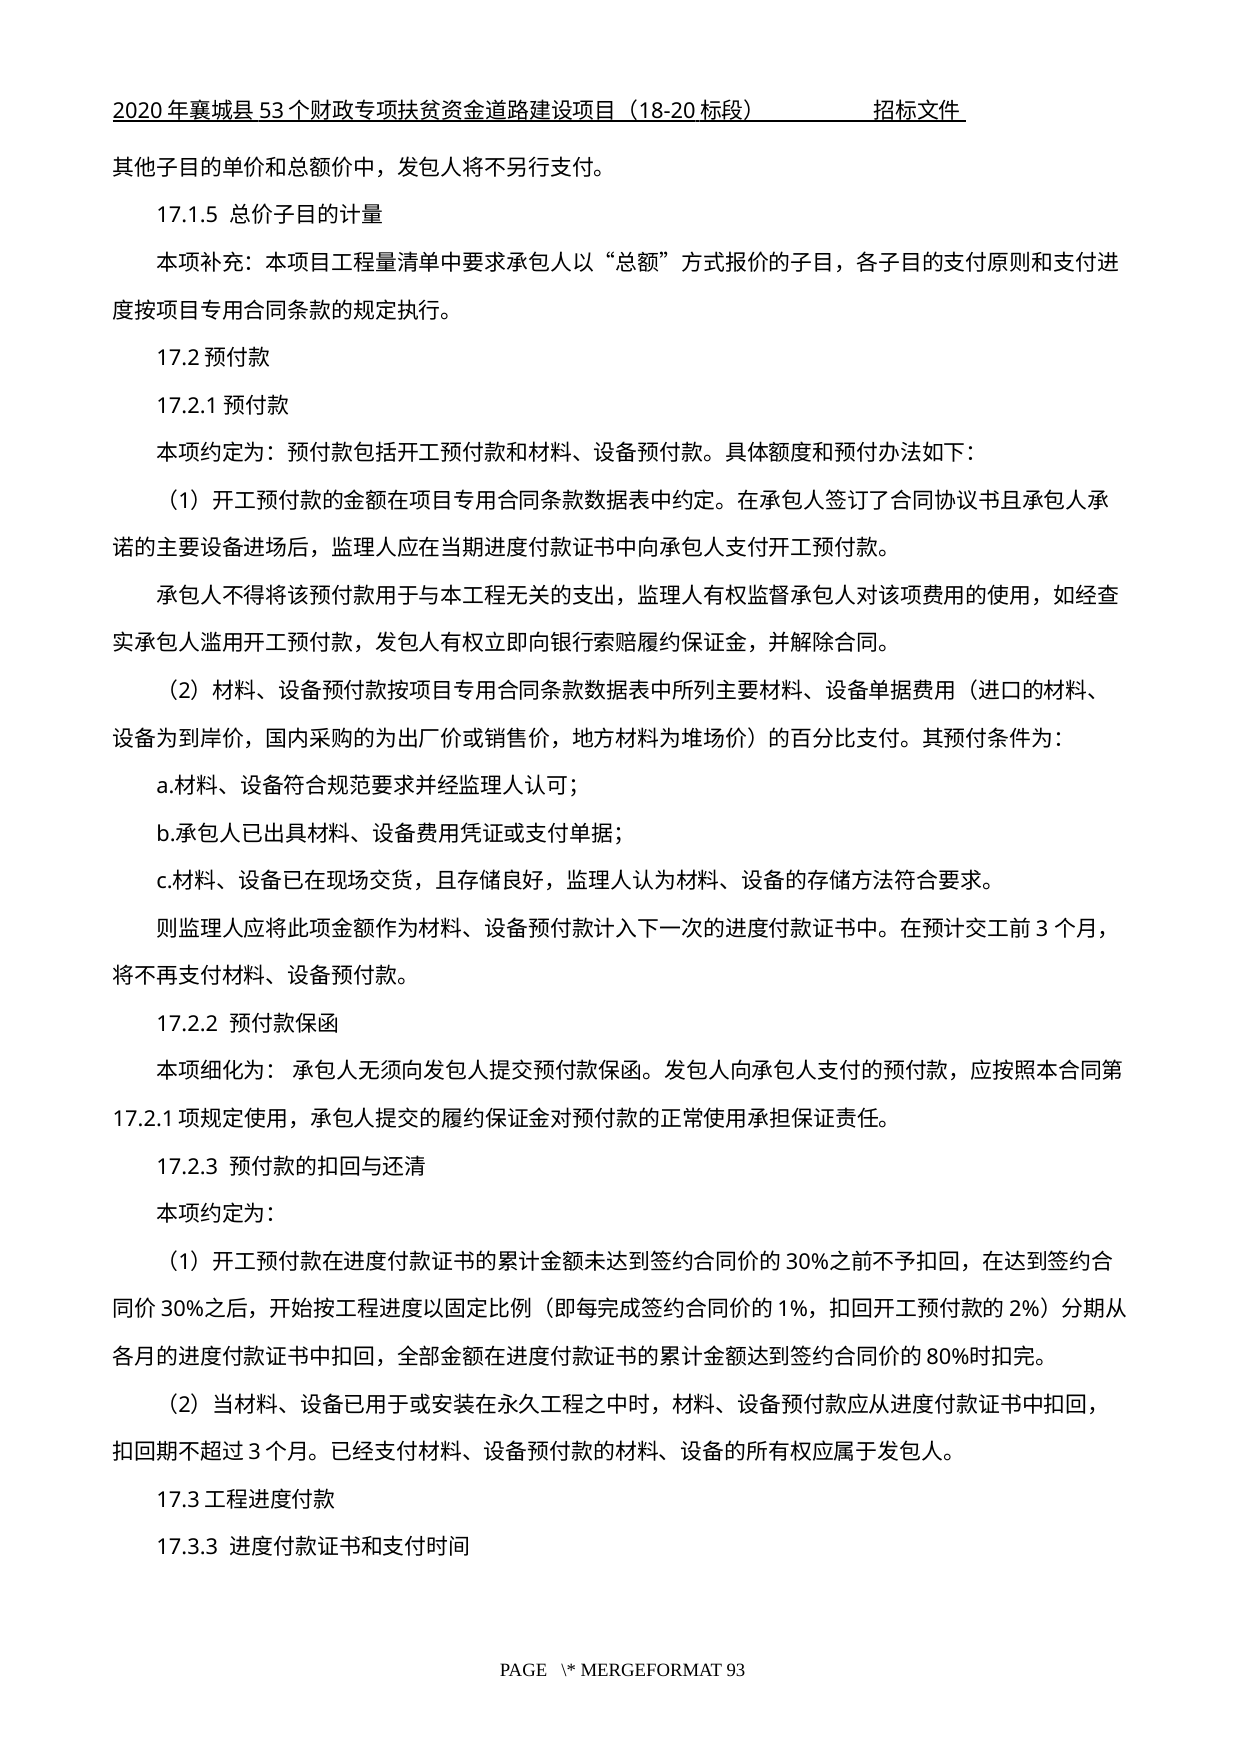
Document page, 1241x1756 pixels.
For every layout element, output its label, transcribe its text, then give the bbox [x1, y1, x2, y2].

text 17.2.1 预付款 [112, 388, 1128, 419]
text （2）当材料、设备已用于或安装在永久工程之中时，材料、设备预付款应从进度付款证书中扣回，扣回期不超过3个月。已经支付材料、设备预付款的材料、设备的所有权应属于发包人。 [112, 1387, 1128, 1466]
text 17.2预付款 [112, 340, 1128, 372]
text 则监理人应将此项金额作为材料、设备预付款计入下一次的进度付款证书中。在预计交工前3 个月，将不再支付材料、设备预付款。 [112, 911, 1128, 990]
text （2）材料、设备预付款按项目专用合同条款数据表中所列主要材料、设备单据费用（进口的材料、设备为到岸价，国内采购的为出厂价或销售价，地方材料为堆场价）的百分比支付。其预付条件为： [112, 673, 1128, 752]
text a.材料、设备符合规范要求并经监理人认可； [112, 768, 1128, 800]
text （1）开工预付款在进度付款证书的累计金额未达到签约合同价的30%之前不予扣回，在达到签约合同价30%之后，开始按工程进度以固定比例（即每完成签约合同价的1%，扣回开工预付款的2%）分期从各月的进度付款证书中扣回，全部金额在进度付款证书的累计金额达到签约合同价的80%时扣完。 [112, 1244, 1128, 1371]
text 承包人不得将该预付款用于与本工程无关的支出，监理人有权监督承包人对该项费用的使用，如经查实承包人滥用开工预付款，发包人有权立即向银行索赔履约保证金，并解除合同。 [112, 578, 1128, 657]
text 17.3.3 进度付款证书和支付时间 [112, 1529, 1128, 1561]
text 17.1.5 总价子目的计量 [112, 197, 1128, 229]
text 17.2.3 预付款的扣回与还清 [112, 1149, 1128, 1180]
text 17.3工程进度付款 [112, 1482, 1128, 1513]
text 本项约定为：预付款包括开工预付款和材料、设备预付款。具体额度和预付办法如下： [112, 435, 1128, 467]
text c.材料、设备已在现场交货，且存储良好，监理人认为材料、设备的存储方法符合要求。 [112, 863, 1128, 895]
text b.承包人已出具材料、设备费用凭证或支付单据； [112, 816, 1128, 847]
text 本项约定为： [112, 1196, 1128, 1228]
text （1）开工预付款的金额在项目专用合同条款数据表中约定。在承包人签订了合同协议书且承包人承诺的主要设备进场后，监理人应在当期进度付款证书中向承包人支付开工预付款。 [112, 483, 1128, 562]
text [112, 150, 1128, 182]
text 本项补充：本项目工程量清单中要求承包人以“总额”方式报价的子目，各子目的支付原则和支付进度按项目专用合同条款的规定执行。 [112, 245, 1128, 324]
text 本项细化为： 承包人无须向发包人提交预付款保函。发包人向承包人支付的预付款，应按照本合同第17.2.1项规定使用，承包人提交的履约保证金对预付款的正常使用承担保证责任。 [112, 1053, 1128, 1133]
text 17.2.2 预付款保函 [112, 1006, 1128, 1038]
